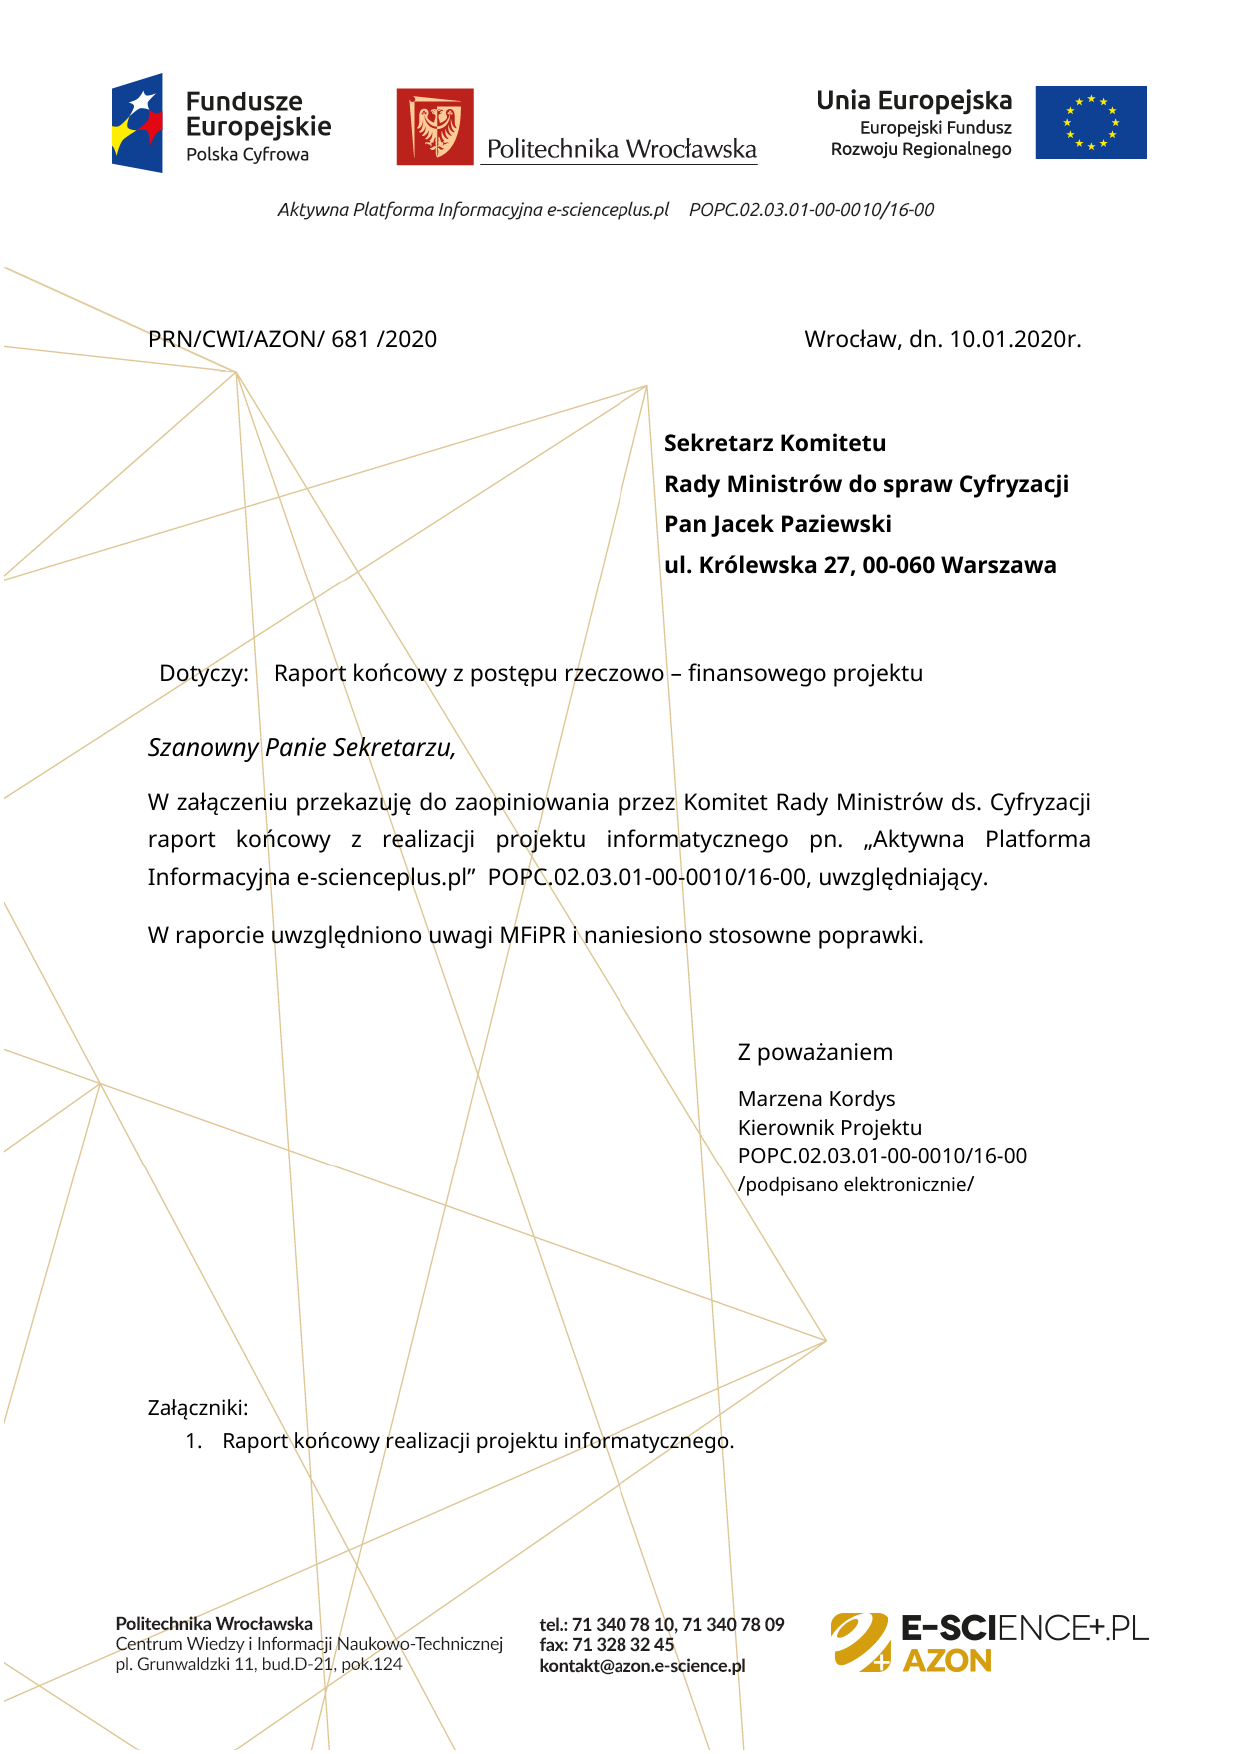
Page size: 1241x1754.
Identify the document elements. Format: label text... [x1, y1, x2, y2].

text Pan Jacek Paziewski [590, 508, 1092, 539]
text W raporcie uwzględniono uwagi MFiPR i naniesiono stosowne poprawki. [148, 919, 1092, 950]
text PRN/CWI/AZON/ 681 /2020 Wrocław, dn. 10.01.2020r. [148, 323, 1092, 355]
text /podpisano elektronicznie/ [738, 1169, 1092, 1198]
list Raport końcowy realizacji projektu informatycznego. [185, 1426, 1092, 1454]
text Szanowny Panie Sekretarzu, [148, 730, 1092, 764]
text POPC.02.03.01-00-0010/16-00 [738, 1141, 1092, 1169]
text Rady Ministrów do spraw Cyfryzacji [590, 468, 1092, 499]
text W załączeniu przekazuję do zaopiniowania przez Komitet Rady Ministrów ds. Cyfryzacji raport końcowy z realizacji projektu informatycznego pn. „Aktywna Platforma Informacyjna e-scienceplus.pl” POPC.02.03.01-00-0010/16-00, uwzględniający. [148, 786, 1092, 892]
text Kierownik Projektu [738, 1113, 1092, 1141]
text ul. Królewska 27, 00-060 Warszawa [590, 549, 1092, 580]
table_header Dotyczy: [148, 657, 262, 717]
text Marzena Kordys [738, 1084, 1092, 1113]
picture [1, 0, 1241, 1750]
text Z poważaniem [148, 1036, 1092, 1067]
table_header Raport końcowy z postępu rzeczowo – finansowego projektu [262, 657, 1092, 717]
text Załączniki: [148, 1393, 1092, 1422]
text Sekretarz Komitetu [590, 427, 1092, 458]
